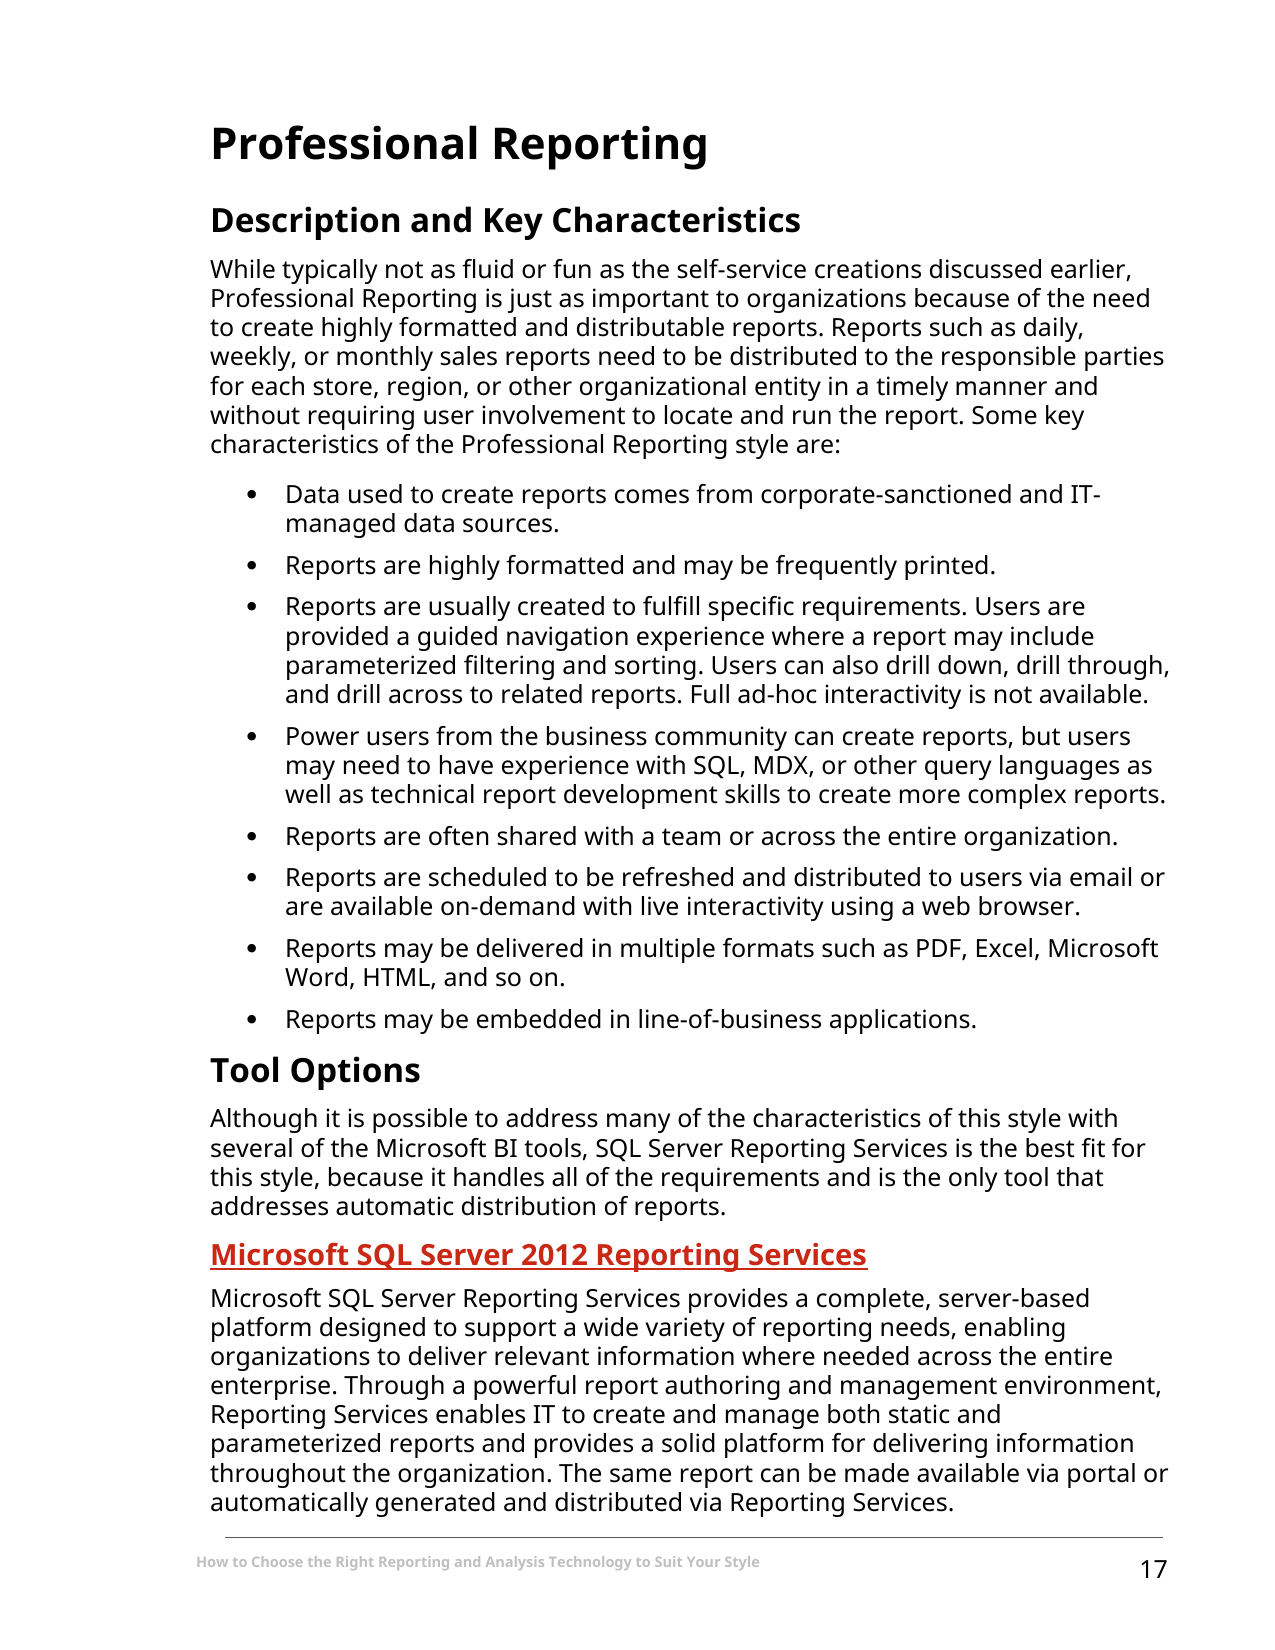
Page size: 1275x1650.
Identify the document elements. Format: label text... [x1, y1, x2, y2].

text Reports may be embedded in line-of-business applications. [247, 1005, 1174, 1034]
text While typically not as fluid or fun as the self-service creations discussed earlier, Professional Reporting is just as important to organizations because of the need to create highly formatted and distributable reports. Reports such as daily, weekly, or monthly sales reports need to be distributed to the responsible parties for each store, region, or other organizational entity in a timely manner and without requiring user involvement to locate and run the report. Some key characteristics of the Professional Reporting style are: [210, 255, 1174, 459]
subtitle Professional Reporting [210, 112, 1174, 172]
subtitle Description and Key Characteristics [210, 197, 1174, 242]
subtitle Tool Options [210, 1047, 1174, 1092]
text Microsoft SQL Server Reporting Services provides a complete, server-based platform designed to support a wide variety of reporting needs, enabling organizations to deliver relevant information where needed across the entire enterprise. Through a powerful report authoring and management environment, Reporting Services enables IT to create and manage both static and parameterized reports and provides a solid platform for delivering information throughout the organization. The same report can be made available via portal or automatically generated and distributed via Reporting Services. [210, 1284, 1174, 1517]
text Reports are highly formatted and may be frequently printed. [247, 551, 1174, 580]
subtitle Microsoft SQL Server 2012 Reporting Services [210, 1242, 1174, 1271]
text Data used to create reports comes from corporate-sanctioned and IT-managed data sources. [247, 480, 1174, 538]
text Power users from the business community can create reports, but users may need to have experience with SQL, MDX, or other query languages as well as technical report development skills to create more complex reports. [247, 722, 1174, 809]
text Although it is possible to address many of the characteristics of this style with several of the Microsoft BI tools, SQL Server Reporting Services is the best fit for this style, because it handles all of the requirements and is the only tool that addresses automatic distribution of reports. [210, 1104, 1174, 1221]
text Reports are often shared with a team or across the entire organization. [247, 822, 1174, 851]
text Reports are scheduled to be refreshed and distributed to users via email or are available on-demand with live interactivity using a web browser. [247, 863, 1174, 922]
text Reports may be delivered in multiple formats such as PDF, Excel, Microsoft Word, HTML, and so on. [247, 934, 1174, 992]
text Reports are usually created to fulfill specific requirements. Users are provided a guided navigation experience where a report may include parameterized filtering and sorting. Users can also drill down, drill through, and drill across to related reports. Full ad-hoc interactivity is not available. [247, 592, 1174, 709]
